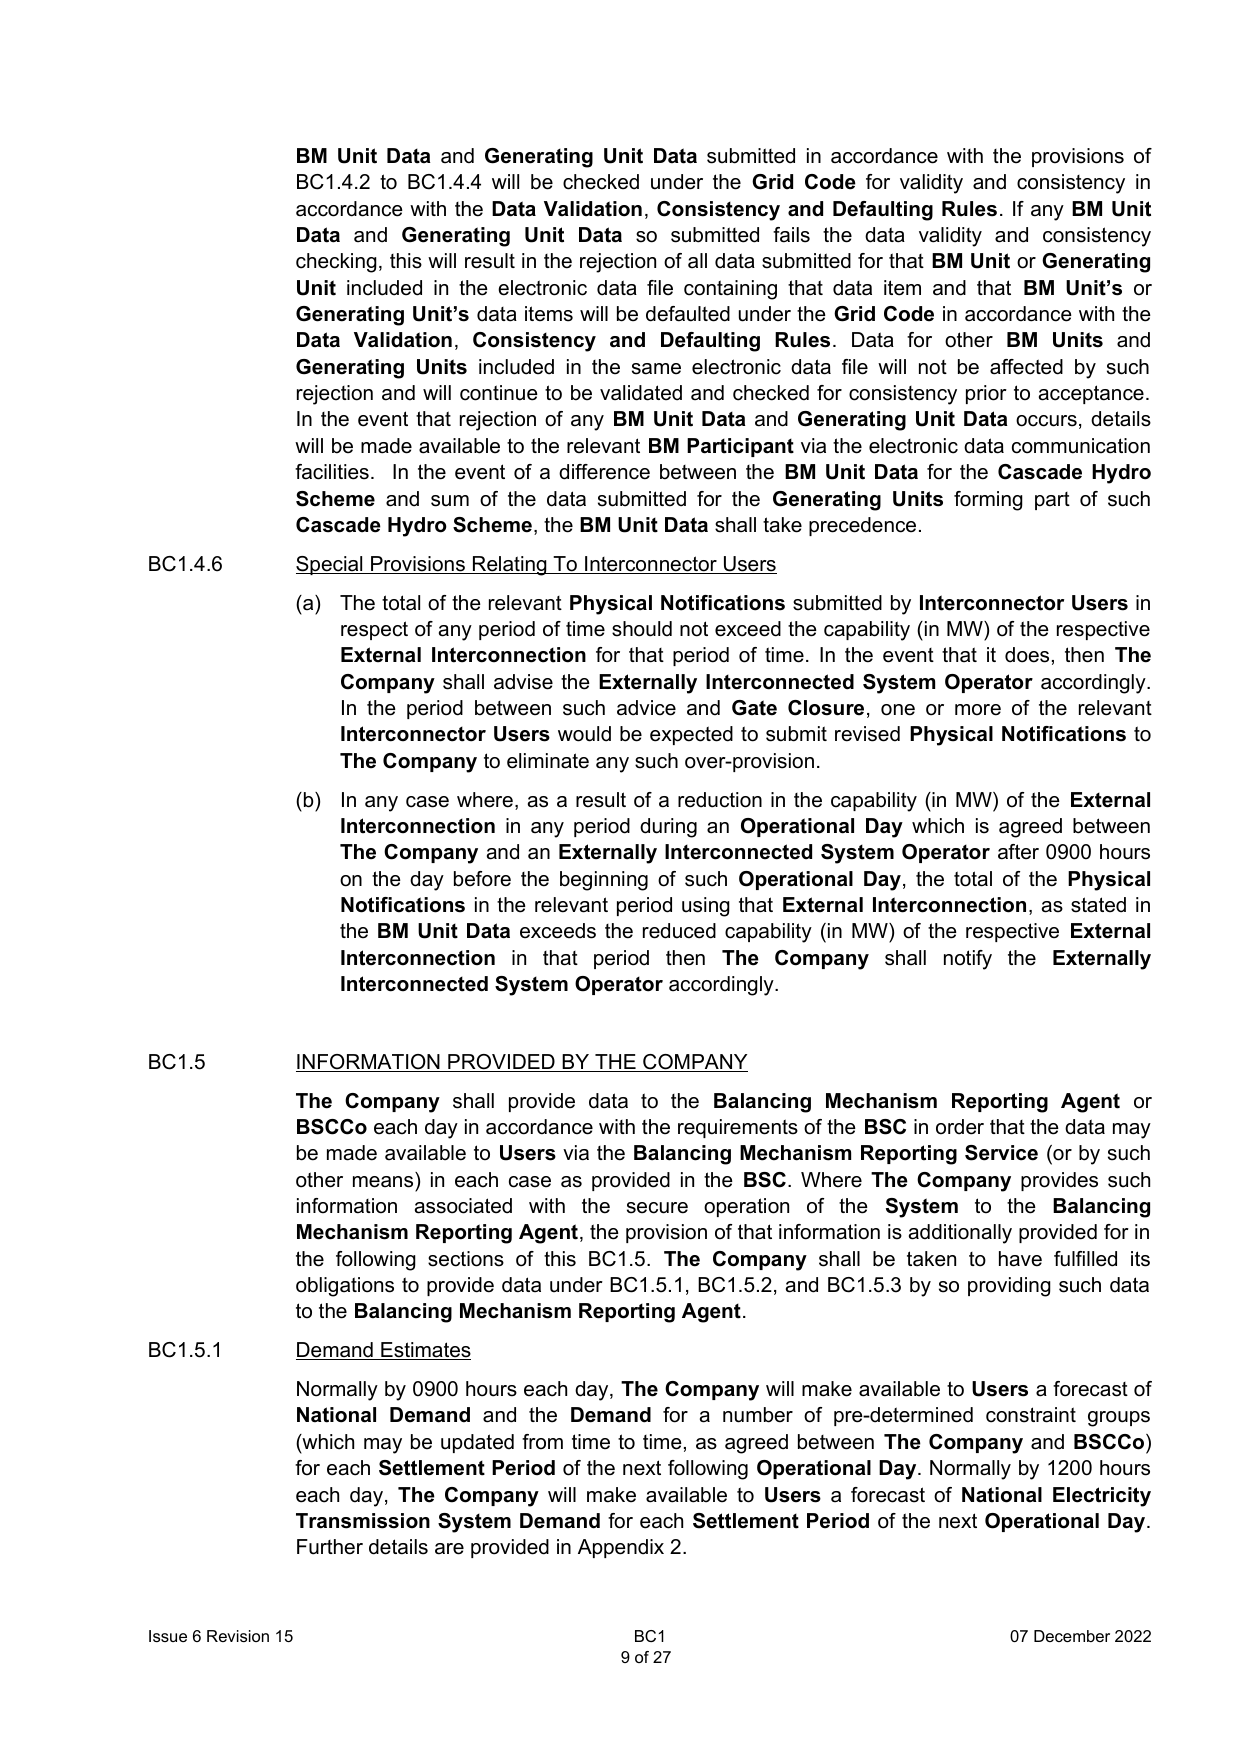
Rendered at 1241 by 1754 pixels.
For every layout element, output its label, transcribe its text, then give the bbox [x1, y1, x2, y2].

text (a) The total of the relevant Physical Notifications submitted by Interconnector Users in respect of any period of time should not exceed the capability (in MW) of the respective External Interconnection for that period of time. In the event that it does, then The Company shall advise the Externally Interconnected System Operator accordingly. In the period between such advice and Gate Closure, one or more of the relevant Interconnector Users would be expected to submit revised Physical Notifications to The Company to eliminate any such over-provision. [295, 590, 1152, 772]
text BM Unit Data and Generating Unit Data submitted in accordance with the provisions of BC1.4.2 to BC1.4.4 will be checked under the Grid Code for validity and consistency in accordance with the Data Validation, Consistency and Defaulting Rules. If any BM Unit Data and Generating Unit Data so submitted fails the data validity and consistency checking, this will result in the rejection of all data submitted for that BM Unit or Generating Unit included in the electronic data file containing that data item and that BM Unit’s or Generating Unit’s data items will be defaulted under the Grid Code in accordance with the Data Validation, Consistency and Defaulting Rules. Data for other BM Units and Generating Units included in the same electronic data file will not be affected by such rejection and will continue to be validated and checked for consistency prior to acceptance. In the event that rejection of any BM Unit Data and Generating Unit Data occurs, details will be made available to the relevant BM Participant via the electronic data communication facilities. In the event of a difference between the BM Unit Data for the Cascade Hydro Scheme and sum of the data submitted for the Generating Units forming part of such Cascade Hydro Scheme, the BM Unit Data shall take precedence. [148, 144, 1152, 537]
text BC1.5.1 Demand Estimates [148, 1338, 1152, 1362]
text BC1.5 INFORMATION PROVIDED BY THE COMPANY [148, 1049, 1152, 1073]
text BC1.4.6 Special Provisions Relating To Interconnector Users [148, 552, 1152, 576]
text Normally by 0900 hours each day, The Company will make available to Users a forecast of National Demand and the Demand for a number of pre-determined constraint groups (which may be updated from time to time, as agreed between The Company and BSCCo) for each Settlement Period of the next following Operational Day. Normally by 1200 hours each day, The Company will make available to Users a forecast of National Electricity Transmission System Demand for each Settlement Period of the next Operational Day. Further details are provided in Appendix 2. [148, 1377, 1152, 1559]
text The Company shall provide data to the Balancing Mechanism Reporting Agent or BSCCo each day in accordance with the requirements of the BSC in order that the data may be made available to Users via the Balancing Mechanism Reporting Service (or by such other means) in each case as provided in the BSC. Where The Company provides such information associated with the secure operation of the System to the Balancing Mechanism Reporting Agent, the provision of that information is additionally provided for in the following sections of this BC1.5. The Company shall be taken to have fulfilled its obligations to provide data under BC1.5.1, BC1.5.2, and BC1.5.3 by so providing such data to the Balancing Mechanism Reporting Agent. [148, 1088, 1152, 1323]
text (b) In any case where, as a result of a reduction in the capability (in MW) of the External Interconnection in any period during an Operational Day which is agreed between The Company and an Externally Interconnected System Operator after 0900 hours on the day before the beginning of such Operational Day, the total of the Physical Notifications in the relevant period using that External Interconnection, as stated in the BM Unit Data exceeds the reduced capability (in MW) of the respective External Interconnection in that period then The Company shall notify the Externally Interconnected System Operator accordingly. [295, 787, 1152, 996]
